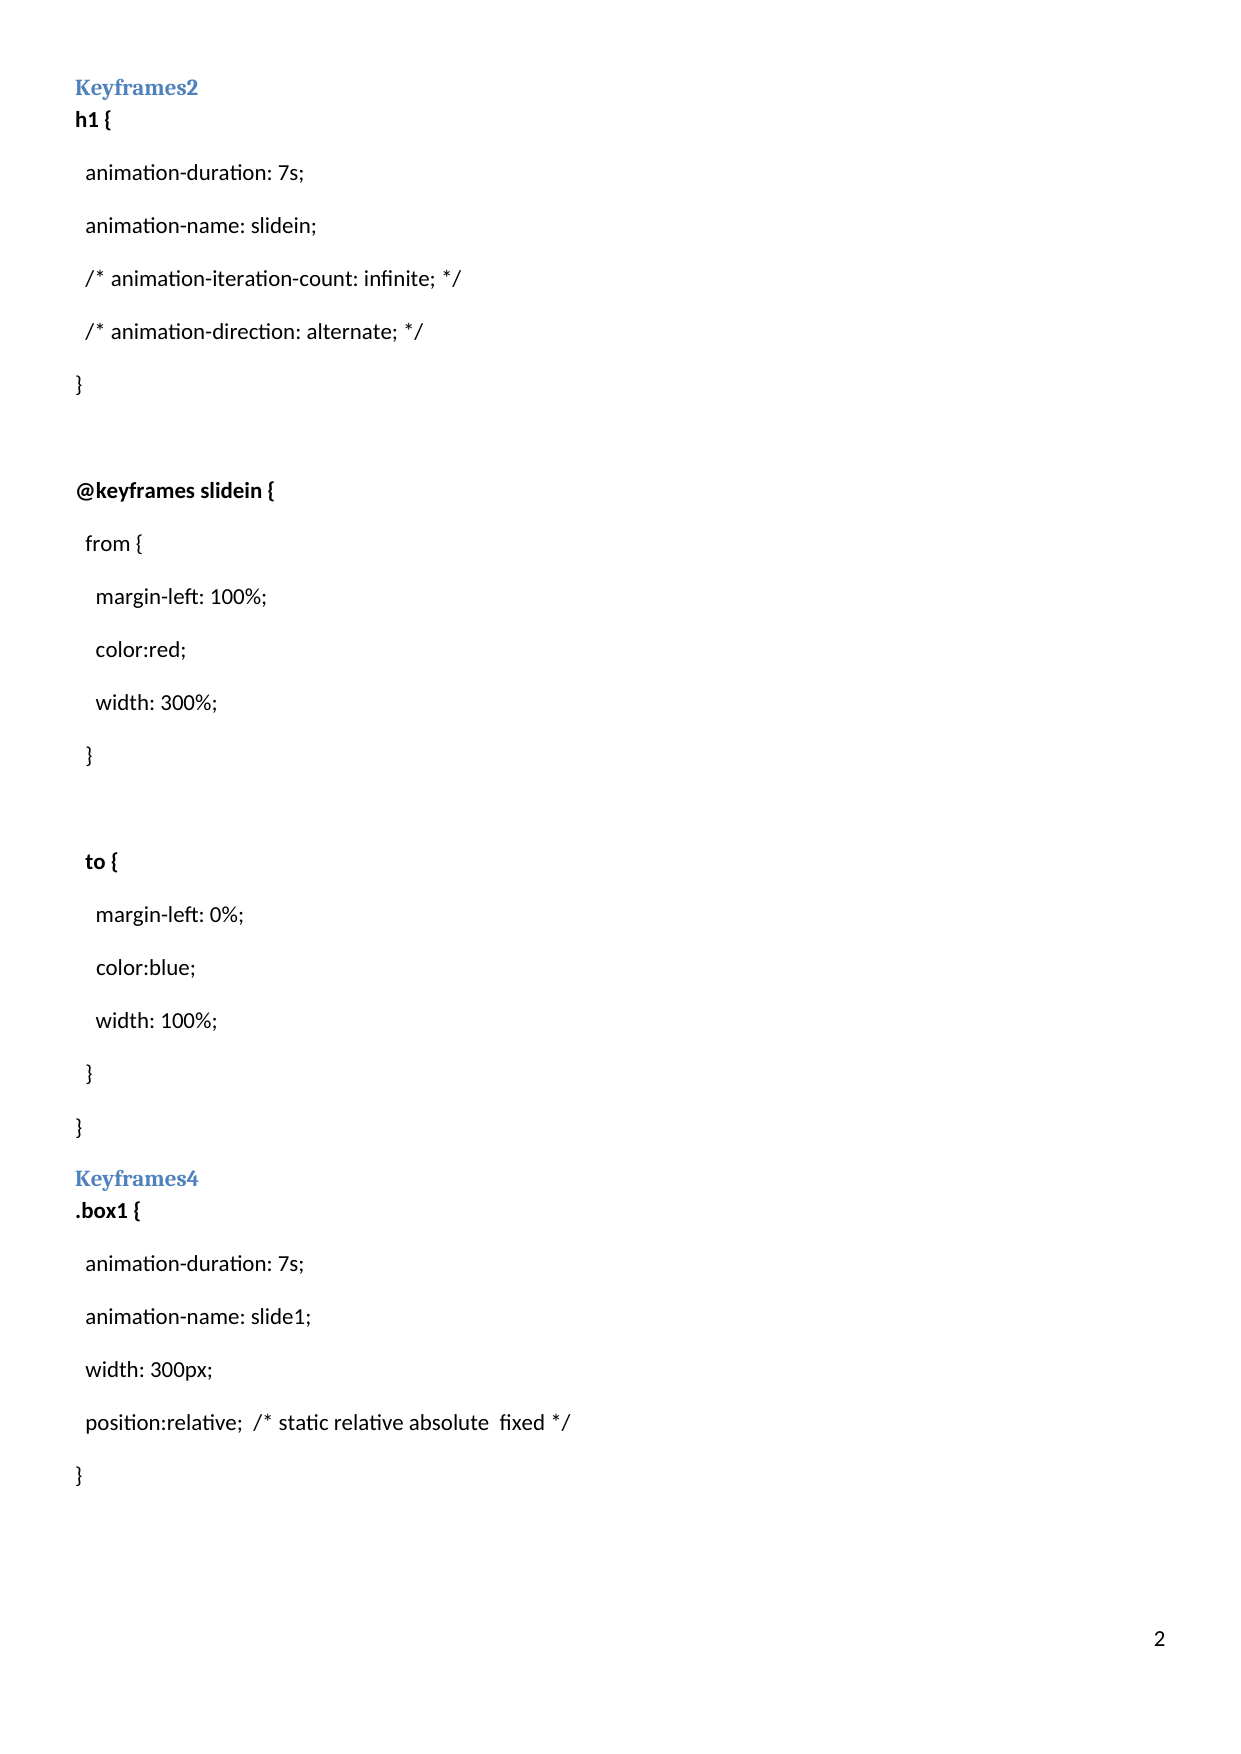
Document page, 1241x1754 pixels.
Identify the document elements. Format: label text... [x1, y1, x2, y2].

text } [75, 1113, 1165, 1141]
text animation-duration: 7s; [75, 158, 1165, 186]
text to { [75, 847, 1165, 876]
text } [75, 741, 1165, 769]
text .box1 { [75, 1196, 1165, 1224]
text color:blue; [75, 953, 1165, 982]
text animation-name: slidein; [75, 211, 1165, 239]
text /* animation-direction: alternate; */ [75, 317, 1165, 345]
text from { [75, 529, 1165, 557]
text width: 300%; [75, 688, 1165, 716]
text h1 { [75, 105, 1165, 133]
subtitle Keyframes4 [75, 1166, 1165, 1192]
text @keyframes slidein { [75, 476, 1165, 504]
subtitle Keyframes2 [75, 75, 1165, 101]
text position:relative; /* static relative absolute fixed */ [75, 1408, 1165, 1436]
text } [75, 1461, 1165, 1489]
text } [75, 1059, 1165, 1088]
text width: 100%; [75, 1007, 1165, 1034]
text margin-left: 100%; [75, 582, 1165, 610]
text color:red; [75, 635, 1165, 663]
text animation-name: slide1; [75, 1302, 1165, 1330]
text animation-duration: 7s; [75, 1249, 1165, 1277]
text } [75, 370, 1165, 398]
text width: 300px; [75, 1355, 1165, 1383]
text /* animation-iteration-count: infinite; */ [75, 264, 1165, 292]
text margin-left: 0%; [75, 901, 1165, 928]
